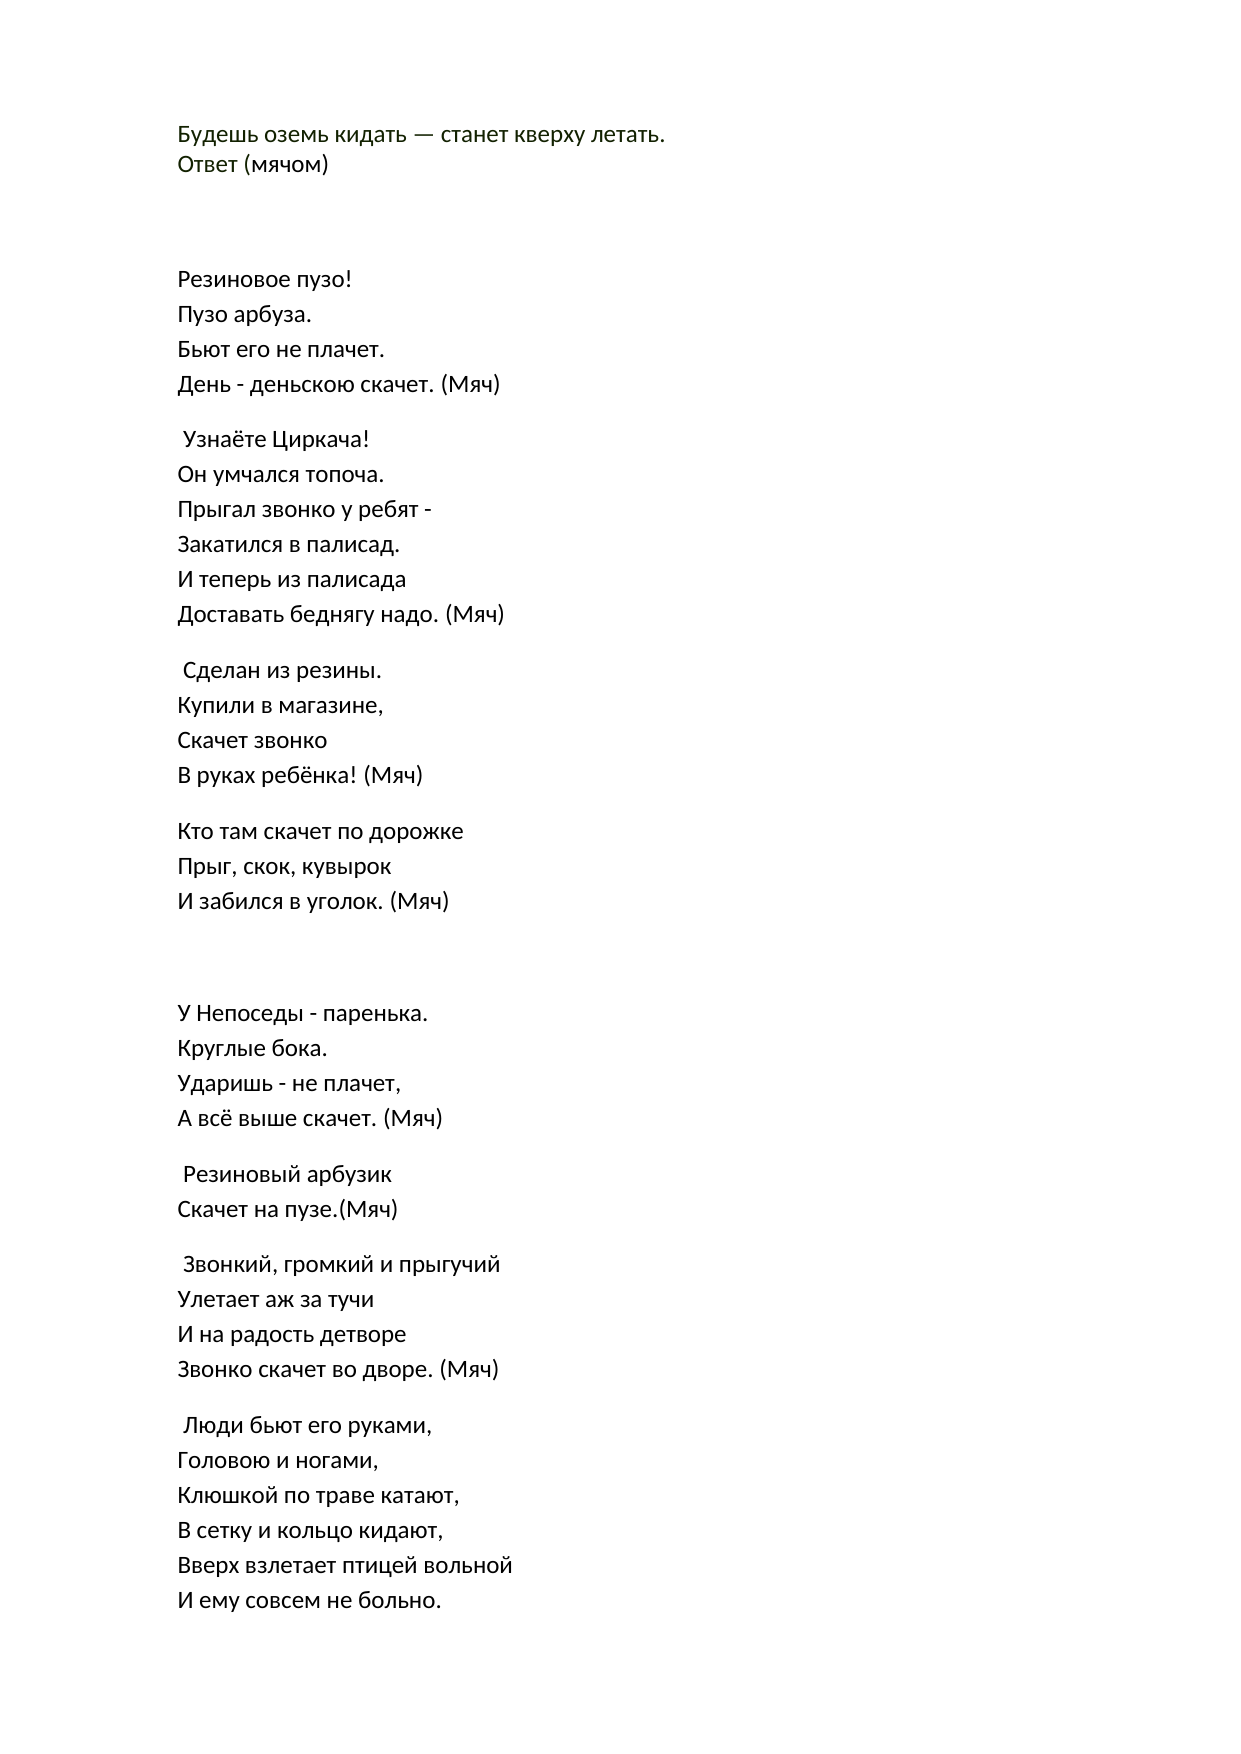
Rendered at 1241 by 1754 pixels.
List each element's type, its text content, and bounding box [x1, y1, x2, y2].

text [177, 1409, 1152, 1615]
text Резиновый арбузик Скачет на пузе.(Мяч) [177, 1158, 1152, 1223]
text Ответ (мячом) [177, 149, 1152, 179]
text Кто там скачет по дорожке Прыг, скок, кувырок И забился в уголок. (Мяч) [177, 815, 1152, 916]
text Узнаёте Циркача! Он умчался топоча. Прыгал звонко у ребят - Закатился в палисад. И теперь из палисада Доставать беднягу надо. (Мяч) [177, 423, 1152, 629]
text У Непоседы - паренька. Круглые бока. Ударишь - не плачет, А всё выше скачет. (Мяч) [177, 997, 1152, 1132]
text Резиновое пузо! Пузо арбуза. Бьют его не плачет. День - деньскою скачет. (Мяч) [177, 263, 1152, 398]
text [177, 118, 1152, 149]
text Звонкий, громкий и прыгучий Улетает аж за тучи И на радость детворе Звонко скачет во дворе. (Мяч) [177, 1248, 1152, 1384]
text Сделан из резины. Купили в магазине, Скачет звонко В руках ребёнка! (Мяч) [177, 654, 1152, 790]
